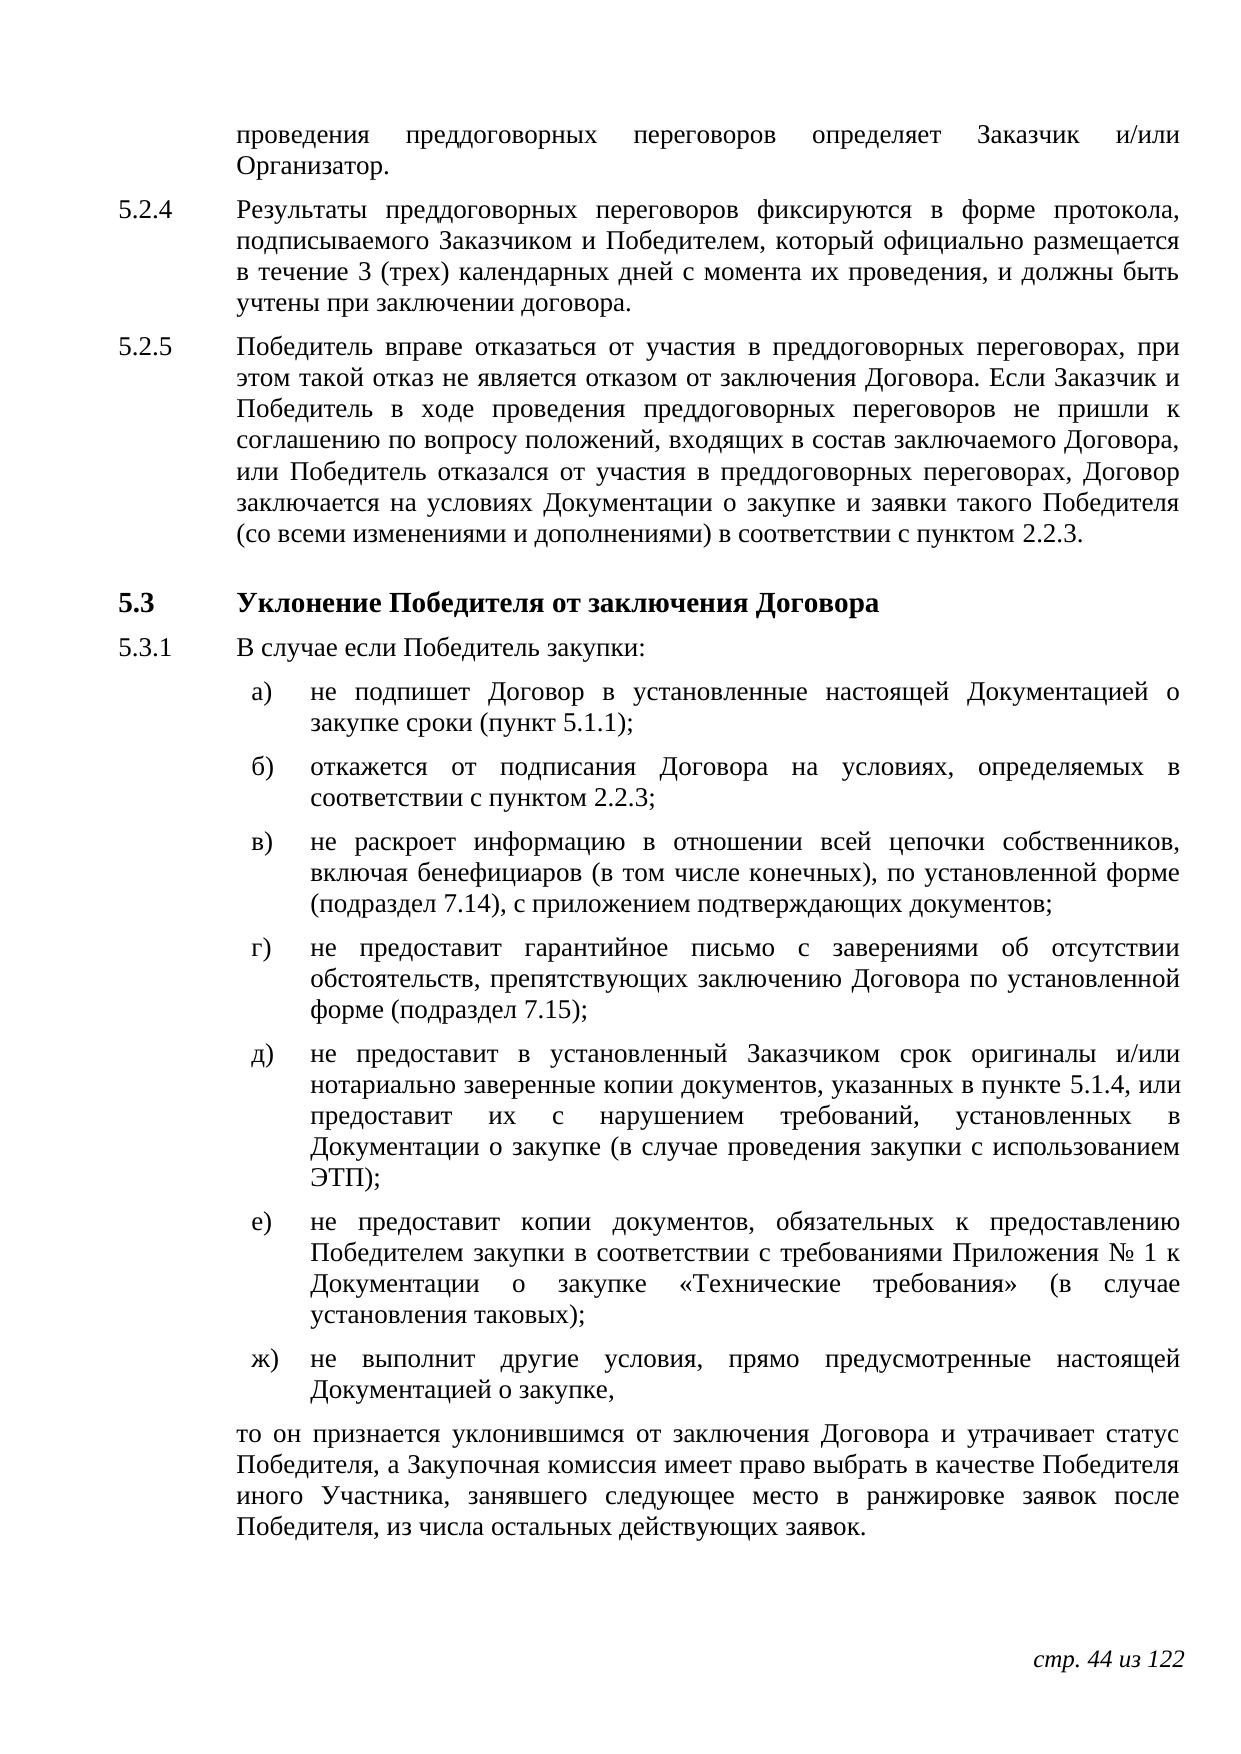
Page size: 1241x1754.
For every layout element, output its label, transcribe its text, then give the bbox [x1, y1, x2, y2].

text откажется от подписания Договора на условиях, определяемых в соответствии с пунктом 2.2.3; [251, 750, 1181, 812]
text Результаты преддоговорных переговоров фиксируются в форме протокола, подписываемого Заказчиком и Победителем, который официально размещается в течение 3 (трех) календарных дней с момента их проведения, и должны быть учтены при заключении договора. [118, 193, 1181, 317]
text не подпишет Договор в установленные настоящей Документацией о закупке сроки (пункт 5.1.1); [251, 675, 1181, 737]
text не выполнит другие условия, прямо предусмотренные настоящей Документацией о закупке, [251, 1342, 1181, 1404]
text не раскроет информацию в отношении всей цепочки собственников, включая бенефициаров (в том числе конечных), по установленной форме (подраздел 7.14), с приложением подтверждающих документов; [251, 825, 1181, 918]
text В случае если Победитель закупки: [118, 632, 1181, 663]
text не предоставит гарантийное письмо с заверениями об отсутствии обстоятельств, препятствующих заключению Договора по установленной форме (подраздел 7.15); [251, 931, 1181, 1024]
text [118, 118, 1181, 180]
text не предоставит в установленный Заказчиком срок оригиналы и/или нотариально заверенные копии документов, указанных в пункте 5.1.4, или предоставит их с нарушением требований, установленных в Документации о закупке (в случае проведения закупки с использованием ЭТП); [251, 1037, 1181, 1192]
text то он признается уклонившимся от заключения Договора и утрачивает статус Победителя, а Закупочная комиссия имеет право выбрать в качестве Победителя иного Участника, занявшего следующее место в ранжировке заявок после Победителя, из числа остальных действующих заявок. [236, 1417, 1181, 1541]
text Победитель вправе отказаться от участия в преддоговорных переговорах, при этом такой отказ не является отказом от заключения Договора. Если Заказчик и Победитель в ходе проведения преддоговорных переговоров не пришли к соглашению по вопросу положений, входящих в состав заключаемого Договора, или Победитель отказался от участия в преддоговорных переговорах, Договор заключается на условиях Документации о закупке и заявки такого Победителя (со всеми изменениями и дополнениями) в соответствии с пунктом 2.2.3. [118, 330, 1181, 548]
subtitle Уклонение Победителя от заключения Договора [118, 586, 1181, 619]
text не предоставит копии документов, обязательных к предоставлению Победителем закупки в соответствии с требованиями Приложения № 1 к Документации о закупке «Технические требования» (в случае установления таковых); [251, 1205, 1181, 1329]
